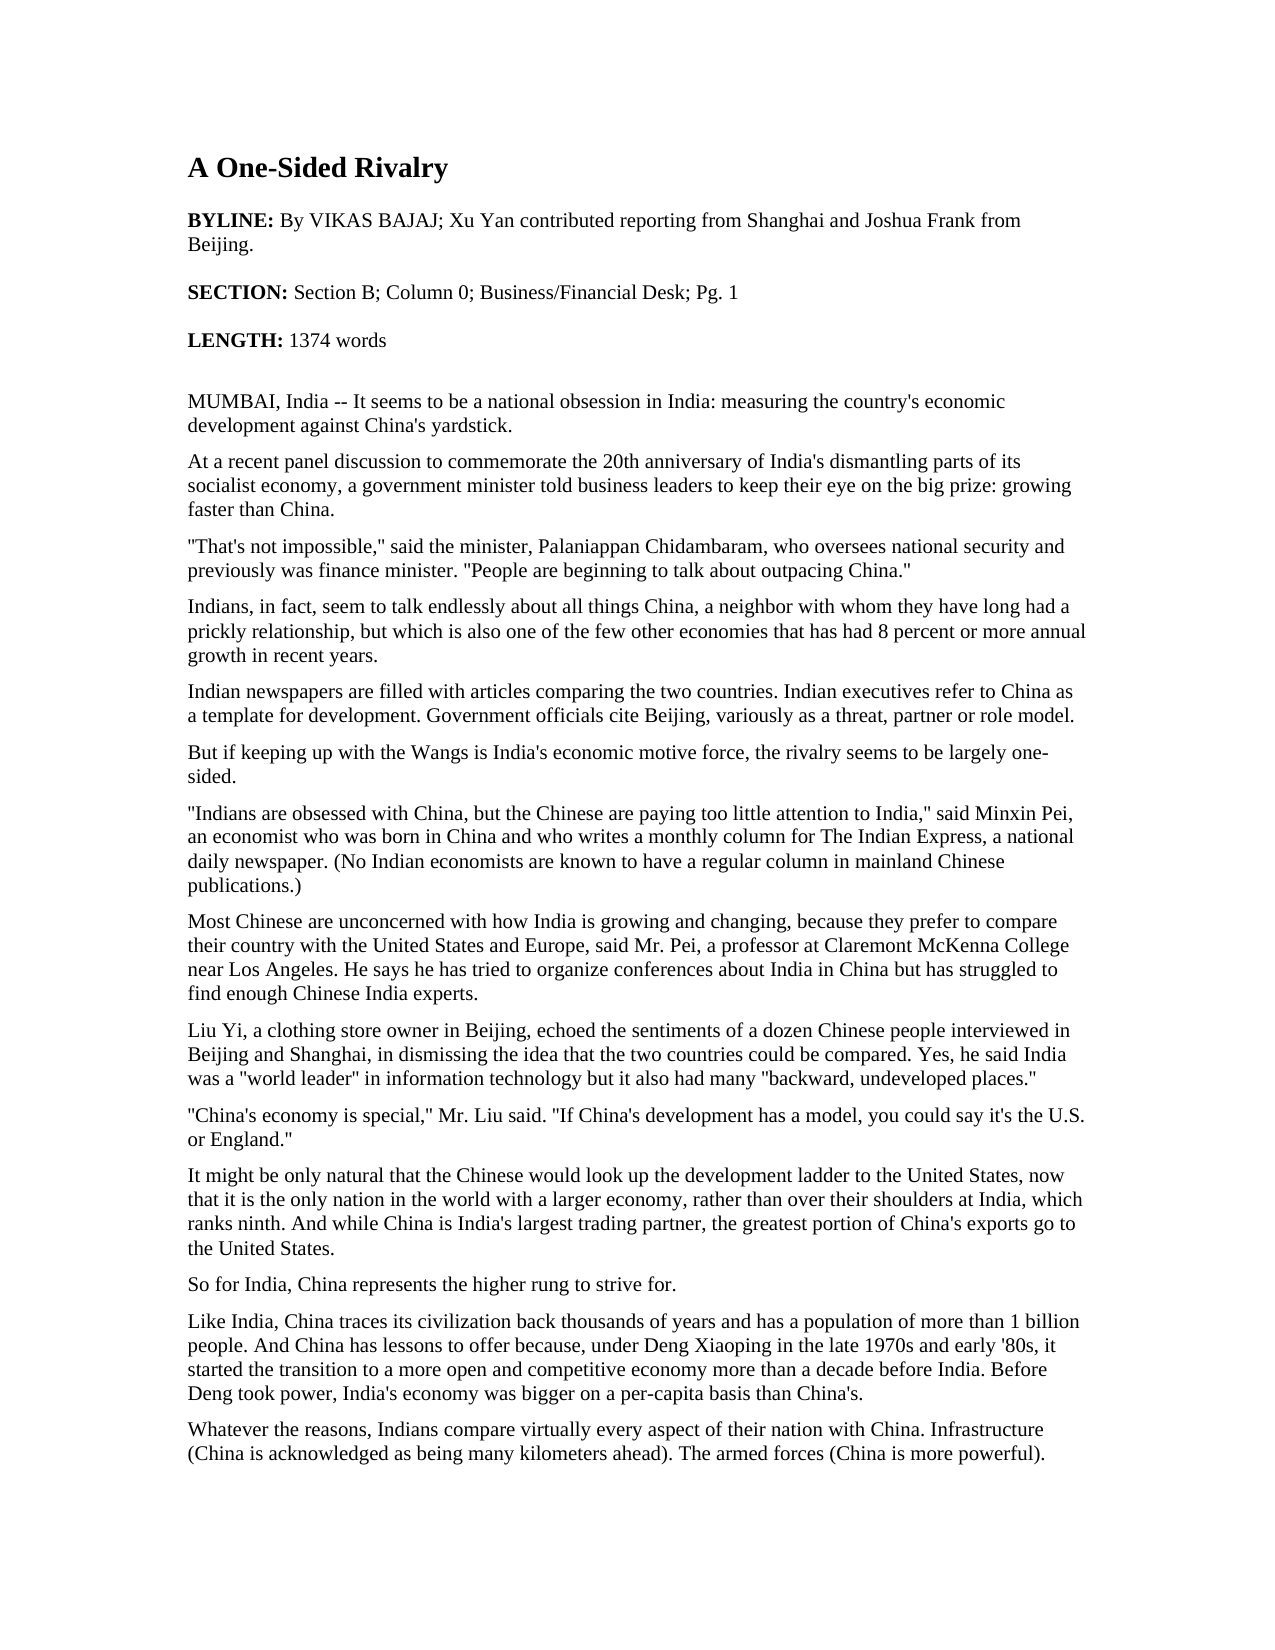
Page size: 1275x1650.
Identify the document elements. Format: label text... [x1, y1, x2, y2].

text It might be only natural that the Chinese would look up the development ladder to the United States, now that it is the only nation in the world with a larger economy, rather than over their shoulders at India, which ranks ninth. And while China is India's largest trading partner, the greatest portion of China's exports go to the United States. [187, 1163, 1087, 1259]
text LENGTH: 1374 words [187, 328, 1087, 352]
text At a recent panel discussion to commemorate the 20th anniversary of India's dismantling parts of its socialist economy, a government minister told business leaders to keep their eye on the big prize: growing faster than China. [187, 449, 1087, 521]
text BYLINE: By VIKAS BAJAJ; Xu Yan contributed reporting from Shanghai and Joshua Frank from Beijing. [187, 208, 1087, 256]
text A One-Sided Rivalry [187, 150, 1087, 183]
text So for India, China represents the higher rung to strive for. [187, 1272, 1087, 1296]
text ''That's not impossible,'' said the minister, Palaniappan Chidambaram, who oversees national security and previously was finance minister. ''People are beginning to talk about outpacing China.'' [187, 534, 1087, 582]
text Indians, in fact, seem to talk endlessly about all things China, a neighbor with whom they have long had a prickly relationship, but which is also one of the few other economies that has had 8 percent or more annual growth in recent years. [187, 594, 1087, 667]
text But if keeping up with the Wangs is India's economic motive force, the rivalry seems to be largely one-sided. [187, 740, 1087, 788]
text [187, 1417, 1087, 1465]
text Like India, China traces its civilization back thousands of years and has a population of more than 1 billion people. And China has lessons to offer because, under Deng Xiaoping in the late 1970s and early '80s, it started the transition to a more open and competitive economy more than a decade before India. Before Deng took power, India's economy was bigger on a per-capita basis than China's. [187, 1308, 1087, 1405]
text Liu Yi, a clothing store owner in Beijing, echoed the sentiments of a dozen Chinese people interviewed in Beijing and Shanghai, in dismissing the idea that the two countries could be compared. Yes, he said India was a ''world leader'' in information technology but it also had many ''backward, undeveloped places.'' [187, 1018, 1087, 1090]
text MUMBAI, India -- It seems to be a national obsession in India: measuring the country's economic development against China's yardstick. [187, 388, 1087, 437]
text ''Indians are obsessed with China, but the Chinese are paying too little attention to India,'' said Minxin Pei, an economist who was born in China and who writes a monthly column for The Indian Express, a national daily newspaper. (No Indian economists are known to have a regular column in mainland Chinese publications.) [187, 800, 1087, 897]
text Most Chinese are unconcerned with how India is growing and changing, because they prefer to compare their country with the United States and Europe, said Mr. Pei, a professor at Claremont McKenna College near Los Angeles. He says he has tried to organize conferences about India in China but has struggled to find enough Chinese India experts. [187, 909, 1087, 1005]
text SECTION: Section B; Column 0; Business/Financial Desk; Pg. 1 [187, 280, 1087, 304]
text ''China's economy is special,'' Mr. Liu said. ''If China's development has a model, you could say it's the U.S. or England.'' [187, 1103, 1087, 1151]
text Indian newspapers are filled with articles comparing the two countries. Indian executives refer to China as a template for development. Government officials cite Beijing, variously as a threat, partner or role model. [187, 679, 1087, 727]
